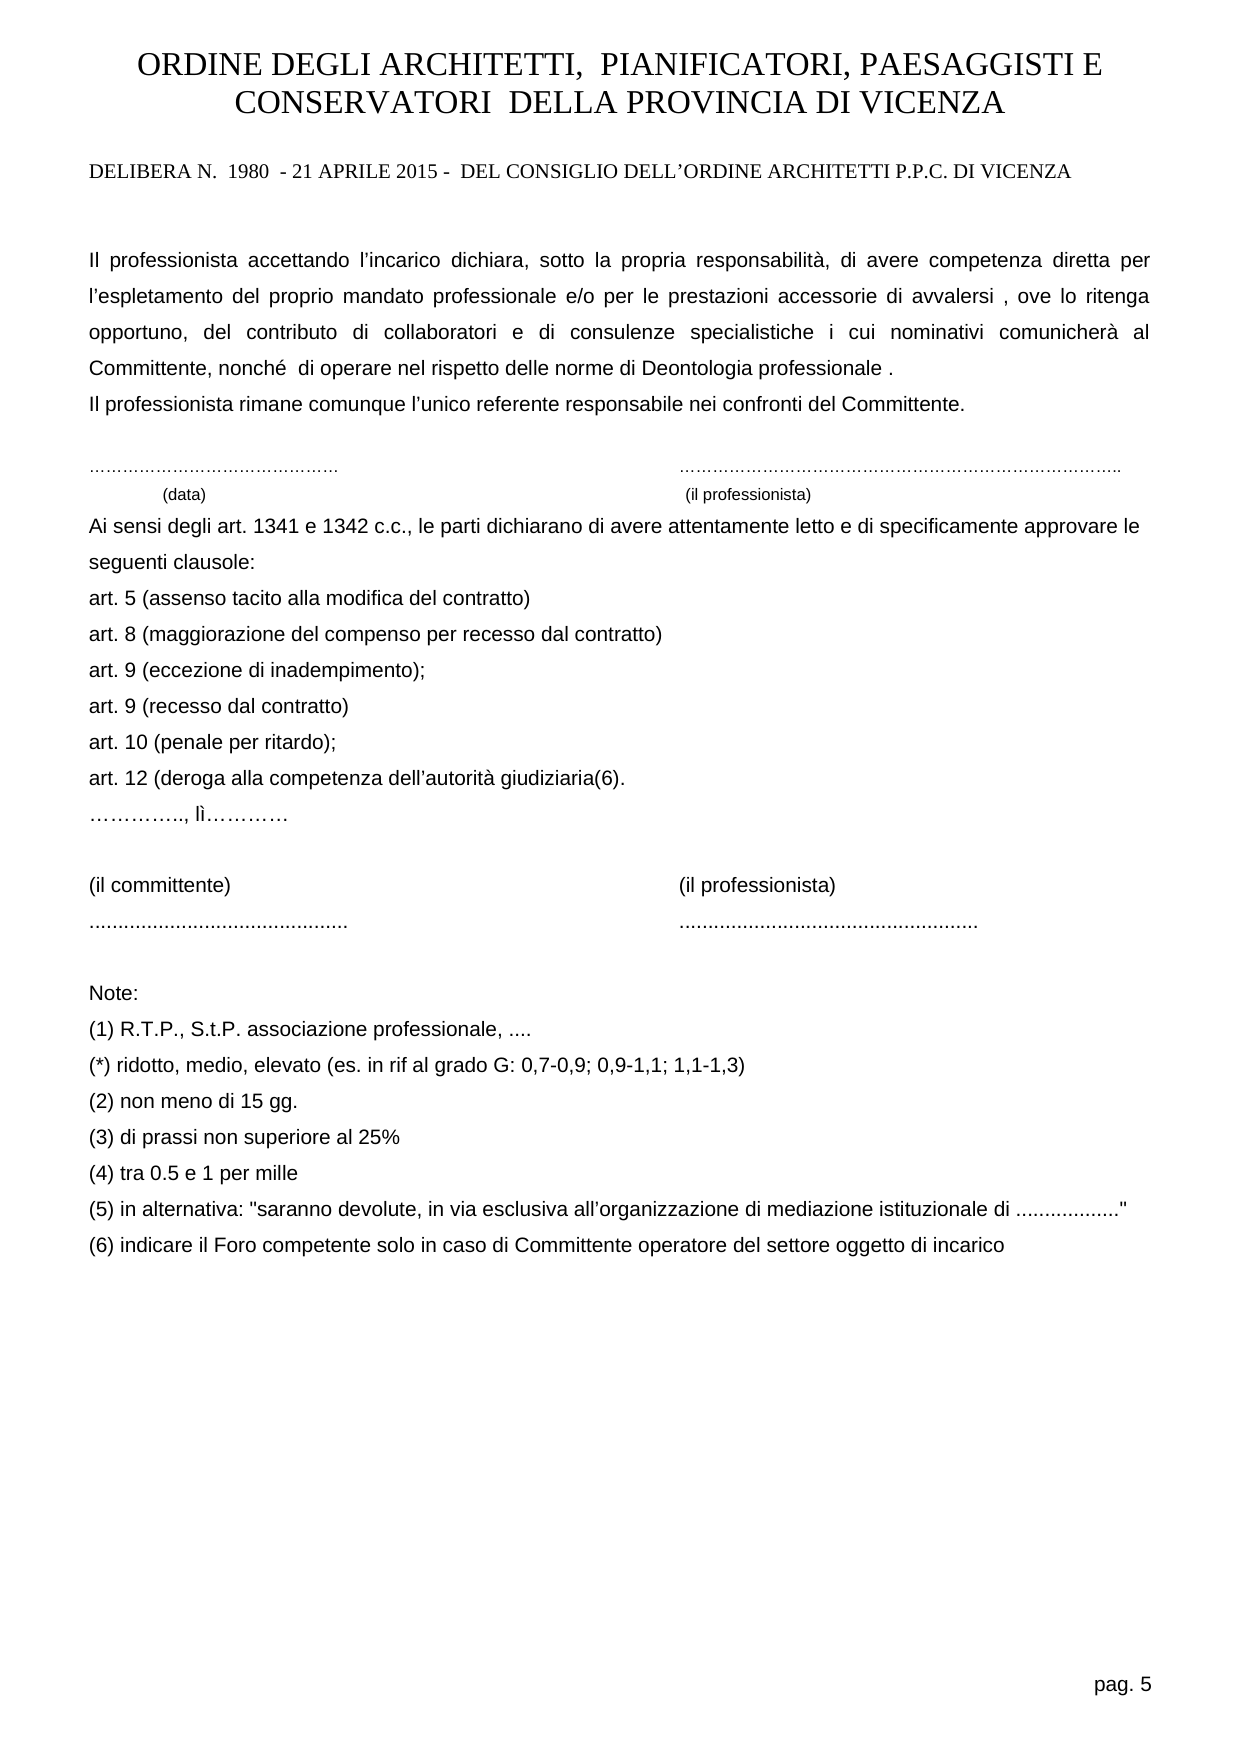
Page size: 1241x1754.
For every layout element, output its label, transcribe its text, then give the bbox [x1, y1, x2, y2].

text ………….., lì………… [89, 801, 1152, 825]
text art. 12 (deroga alla competenza dell’autorità giudiziaria(6). [89, 766, 1152, 789]
text Ai sensi degli art. 1341 e 1342 c.c., le parti dichiarano di avere attentamente letto e di specificamente approvare le seguenti clausole: [89, 514, 1152, 574]
text (il committente) (il professionista) [89, 873, 1152, 897]
text (*) ridotto, medio, elevato (es. in rif al grado G: 0,7-0,9; 0,9-1,1; 1,1-1,3) [89, 1053, 1152, 1077]
text art. 10 (penale per ritardo); [89, 729, 1152, 753]
text Note: [89, 981, 1152, 1005]
text (data) (il professionista) [89, 485, 1152, 504]
text ……………………………………… …………………………………………………………………….. [89, 456, 1152, 476]
text art. 5 (assenso tacito alla modifica del contratto) [89, 586, 1152, 610]
text (4) tra 0.5 e 1 per mille [89, 1161, 1152, 1185]
text Il professionista accettando l’incarico dichiara, sotto la propria responsabilità, di avere competenza diretta per l’espletamento del proprio mandato professionale e/o per le prestazioni accessorie di avvalersi , ove lo ritenga opportuno, del contributo di collaboratori e di consulenze specialistiche i cui nominativi comunicherà al Committente, nonché di operare nel rispetto delle norme di Deontologia professionale . [89, 248, 1152, 380]
text (3) di prassi non superiore al 25% [89, 1125, 1152, 1149]
text ............................................. .................................................... [89, 909, 1152, 933]
text (5) in alternativa: "saranno devolute, in via esclusiva all’organizzazione di mediazione istituzionale di .................." [89, 1197, 1152, 1221]
text (1) R.T.P., S.t.P. associazione professionale, .... [89, 1017, 1152, 1041]
text (6) indicare il Foro competente solo in caso di Committente operatore del settore oggetto di incarico [89, 1233, 1152, 1257]
text art. 9 (recesso dal contratto) [89, 694, 1152, 718]
text art. 9 (eccezione di inadempimento); [89, 658, 1152, 682]
text Il professionista rimane comunque l’unico referente responsabile nei confronti del Committente. [89, 392, 1152, 416]
text art. 8 (maggiorazione del compenso per recesso dal contratto) [89, 622, 1152, 646]
text (2) non meno di 15 gg. [89, 1089, 1152, 1113]
